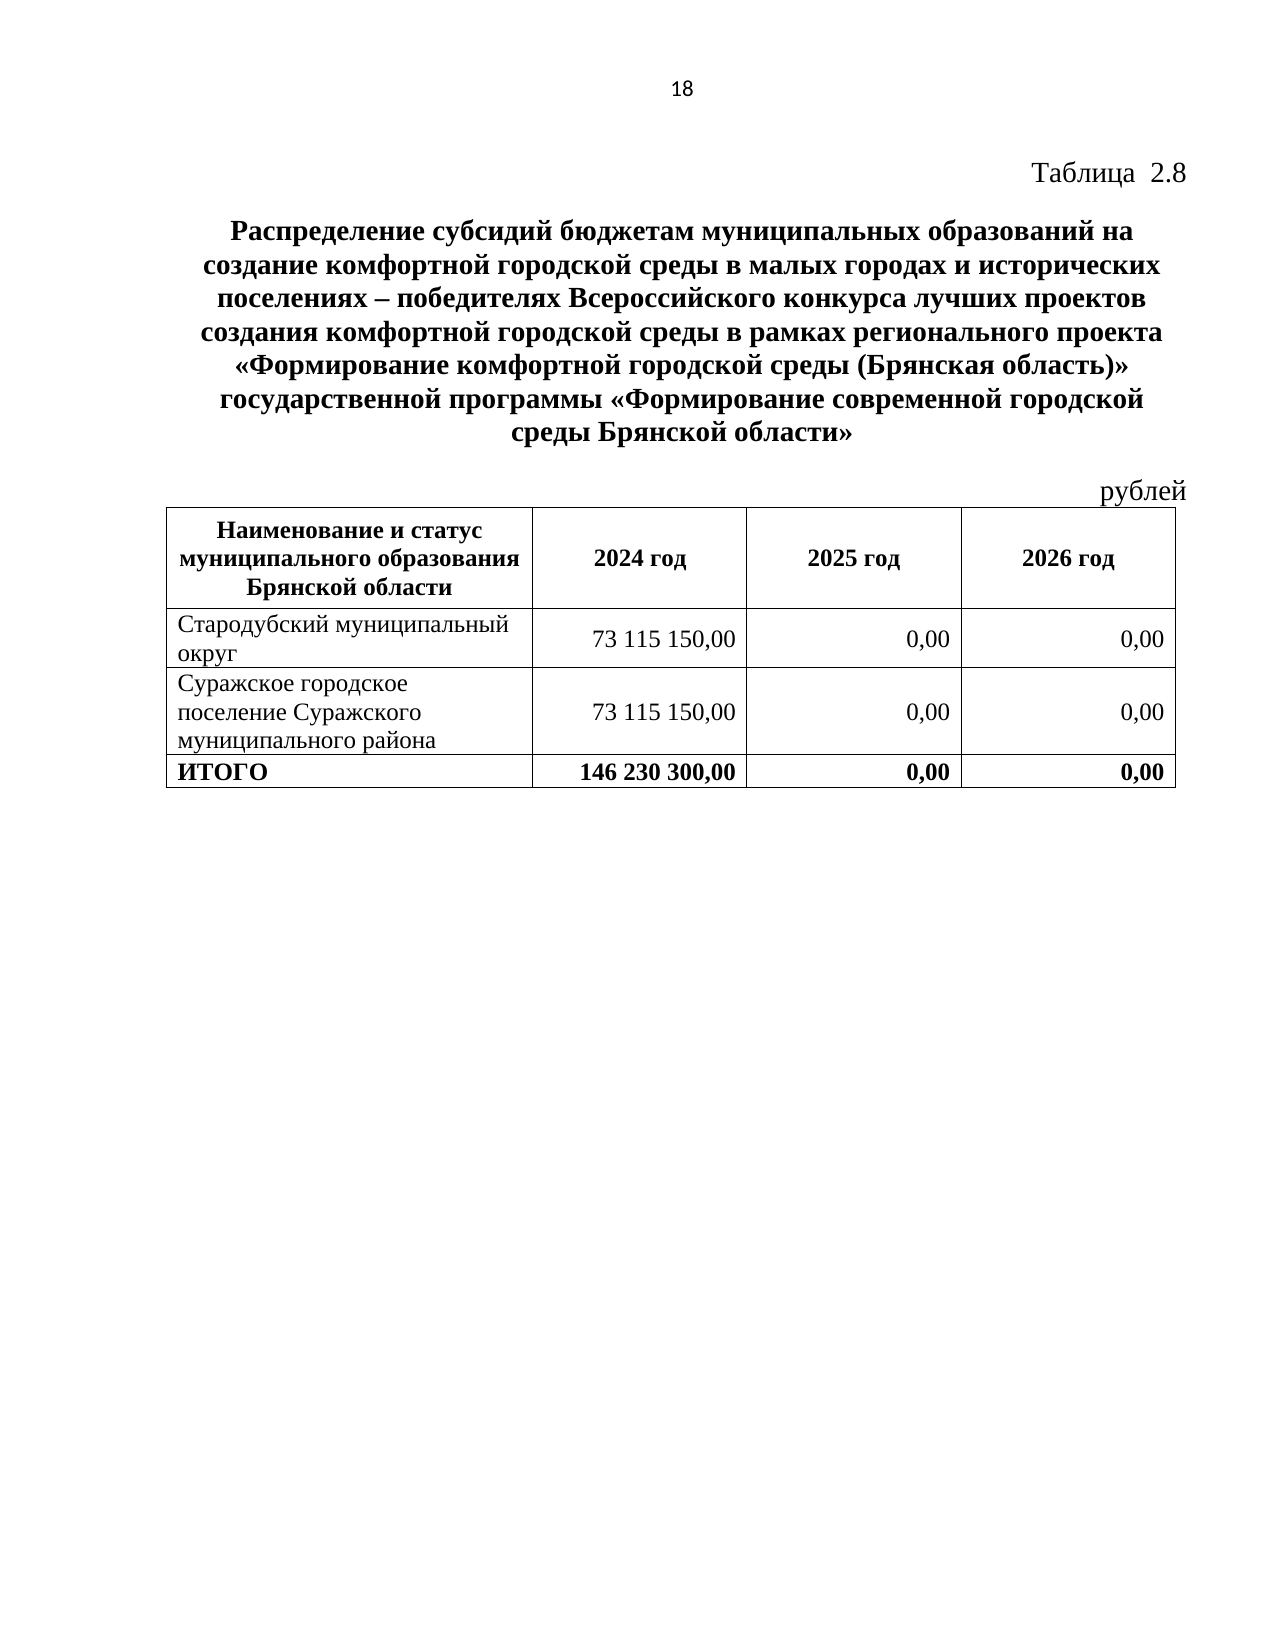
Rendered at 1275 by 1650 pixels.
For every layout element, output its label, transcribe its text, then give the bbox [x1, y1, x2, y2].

table_header 2026 год [962, 508, 1175, 608]
table_cell ИТОГО [167, 755, 532, 787]
table_cell 0,00 [747, 668, 961, 754]
table_cell 73 115 150,00 [533, 668, 746, 754]
table_header Наименование и статус муниципального образования Брянской области [167, 508, 532, 608]
table_cell 73 115 150,00 [533, 609, 746, 667]
table_header 2025 год [747, 508, 961, 608]
table_cell 0,00 [962, 668, 1175, 754]
table_cell 0,00 [747, 755, 961, 787]
table_cell 0,00 [747, 609, 961, 667]
table_cell Суражское городское поселение Суражского муниципального района [167, 668, 532, 754]
table_cell Стародубский муниципальный округ [167, 609, 532, 667]
text Таблица 2.8 [177, 155, 1186, 188]
table_cell 146 230 300,00 [533, 755, 746, 787]
text рублей [177, 473, 1186, 507]
table_header 2024 год [533, 508, 746, 608]
text Распределение субсидий бюджетам муниципальных образований на создание комфортной городской среды в малых городах и исторических поселениях – победителях Всероссийского конкурса лучших проектов создания комфортной городской среды в рамках регионального проекта «Формирование комфортной городской среды (Брянская область)» государственной программы «Формирование современной городской среды Брянской области» [177, 213, 1186, 448]
table_cell 0,00 [962, 609, 1175, 667]
table_cell 0,00 [962, 755, 1175, 787]
